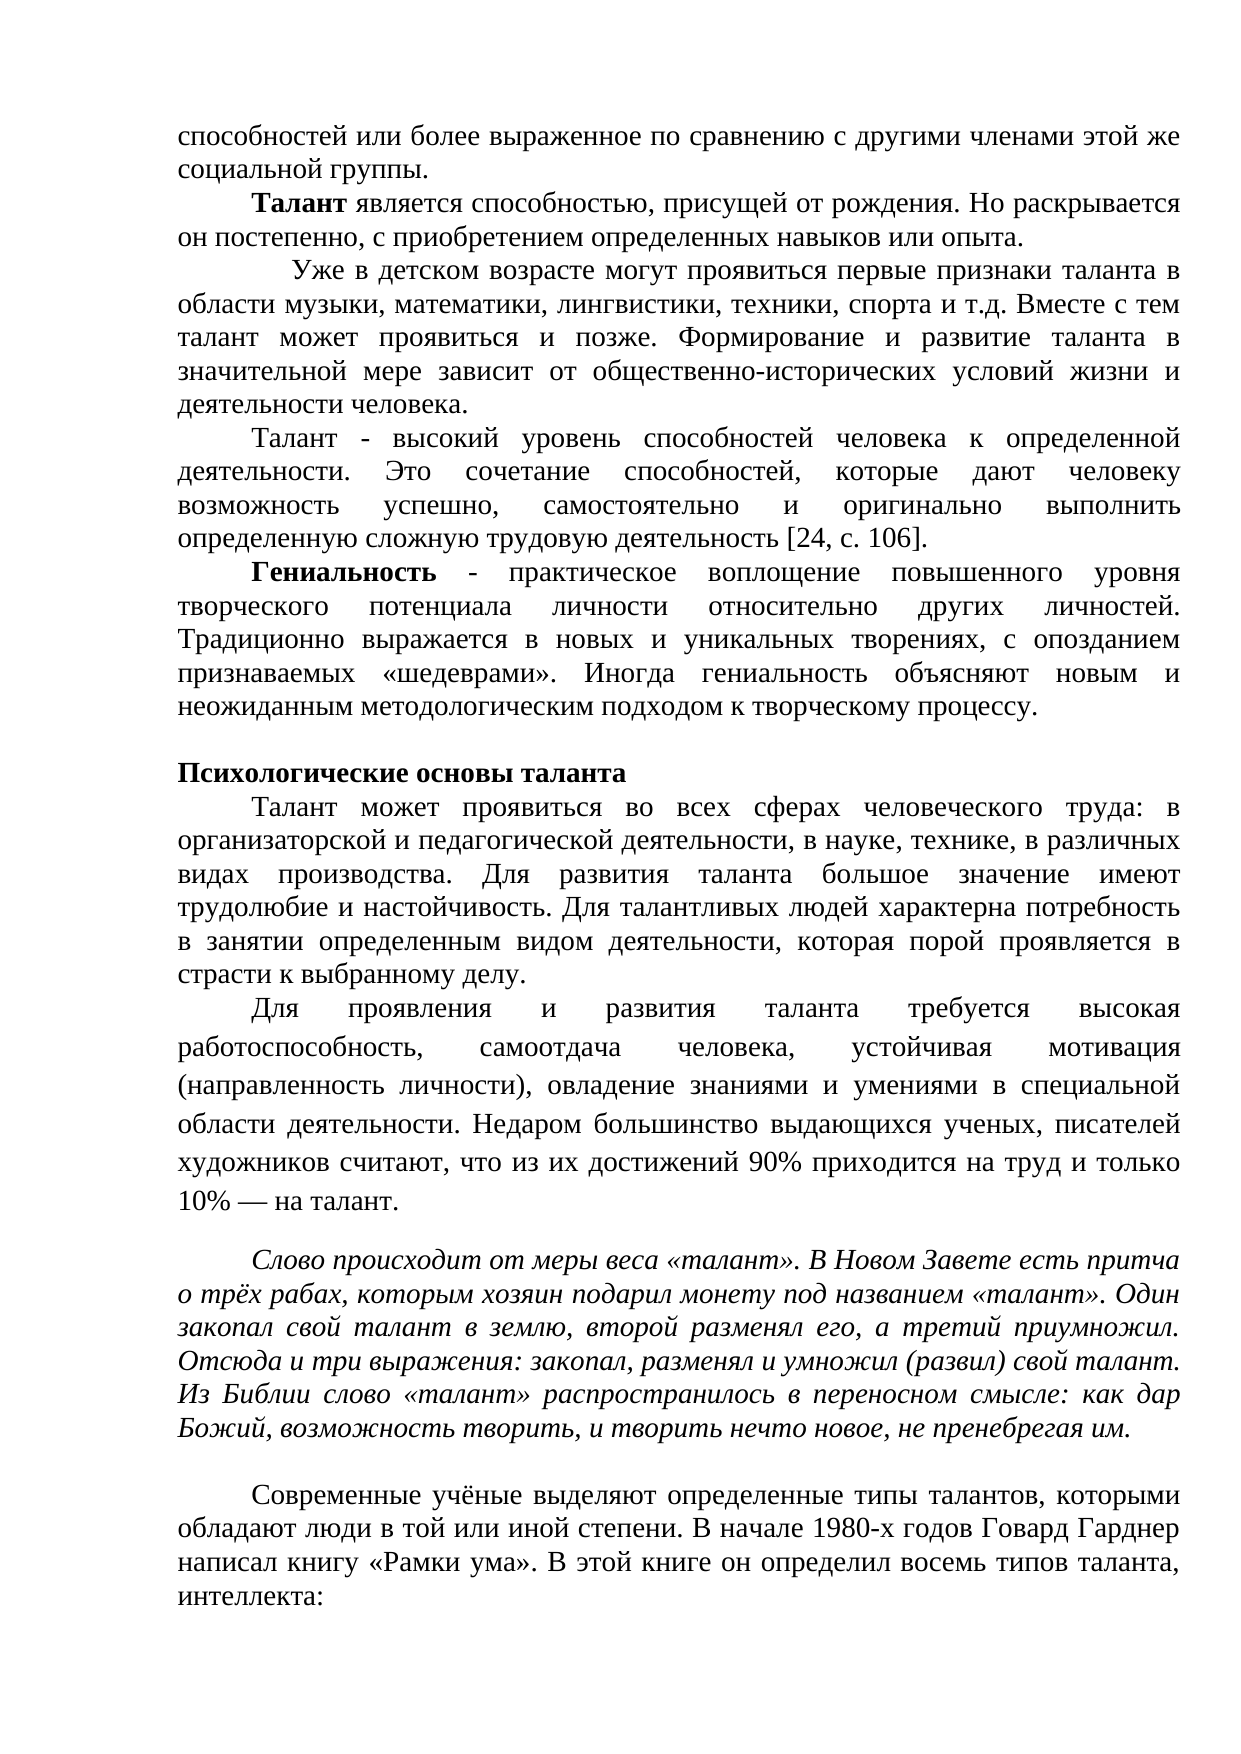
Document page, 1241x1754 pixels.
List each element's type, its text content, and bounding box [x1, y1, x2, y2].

text Талант - высокий уровень способностей человека к определенной деятельности. Это сочетание способностей, которые дают человеку возможность успешно, самостоятельно и оригинально выполнить определенную сложную трудовую деятельность [24, с. 106]. [177, 420, 1181, 554]
text Для проявления и развития таланта требуется высокая работоспособность, самоотдача человека, устойчивая мотивация (направленность личности), овладение знаниями и умениями в специальной области деятельности. Недаром большинство выдающихся ученых, писателей художников считают, что из их достижений 90% приходится на труд и только 10% — на талант. [177, 990, 1181, 1216]
text Уже в детском возрасте могут проявиться первые признаки таланта в области музыки, математики, лингвистики, техники, спорта и т.д. Вместе с тем талант может проявиться и позже. Формирование и развитие таланта в значительной мере зависит от общественно-исторических условий жизни и деятельности человека. [177, 252, 1181, 420]
text Талант может проявиться во всех сферах человеческого труда: в организаторской и педагогической деятельности, в науке, технике, в различных видах производства. Для развития таланта большое значение имеют трудолюбие и настойчивость. Для талантливых людей характерна потребность в занятии определенным видом деятельности, которая порой проявляется в страсти к выбранному делу. [177, 789, 1181, 990]
text Талант является способностью, присущей от рождения. Но раскрывается он постепенно, с приобретением определенных навыков или опыта. [177, 185, 1181, 252]
text Гениальность - практическое воплощение повышенного уровня творческого потенциала личности относительно других личностей. Традиционно выражается в новых и уникальных творениях, с опозданием признаваемых «шедеврами». Иногда гениальность объясняют новым и неожиданным методологическим подходом к творческому процессу. [177, 554, 1181, 722]
text Современные учёные выделяют определенные типы талантов, которыми обладают люди в той или иной степени. В начале 1980-х годов Говард Гарднер написал книгу «Рамки ума». В этой книге он определил восемь типов таланта, интеллекта: [177, 1477, 1181, 1611]
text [177, 118, 1181, 185]
text Слово происходит от меры веса «талант». В Новом Завете есть притча о трёх рабах, которым хозяин подарил монету под названием «талант». Один закопал свой талант в землю, второй разменял его, а третий приумножил. Отсюда и три выражения: закопал, разменял и умножил (развил) свой талант. Из Библии слово «талант» распространилось в переносном смысле: как дар Божий, возможность творить, и творить нечто новое, не пренебрегая им. [177, 1242, 1181, 1443]
text Психологические основы таланта [177, 755, 1181, 789]
